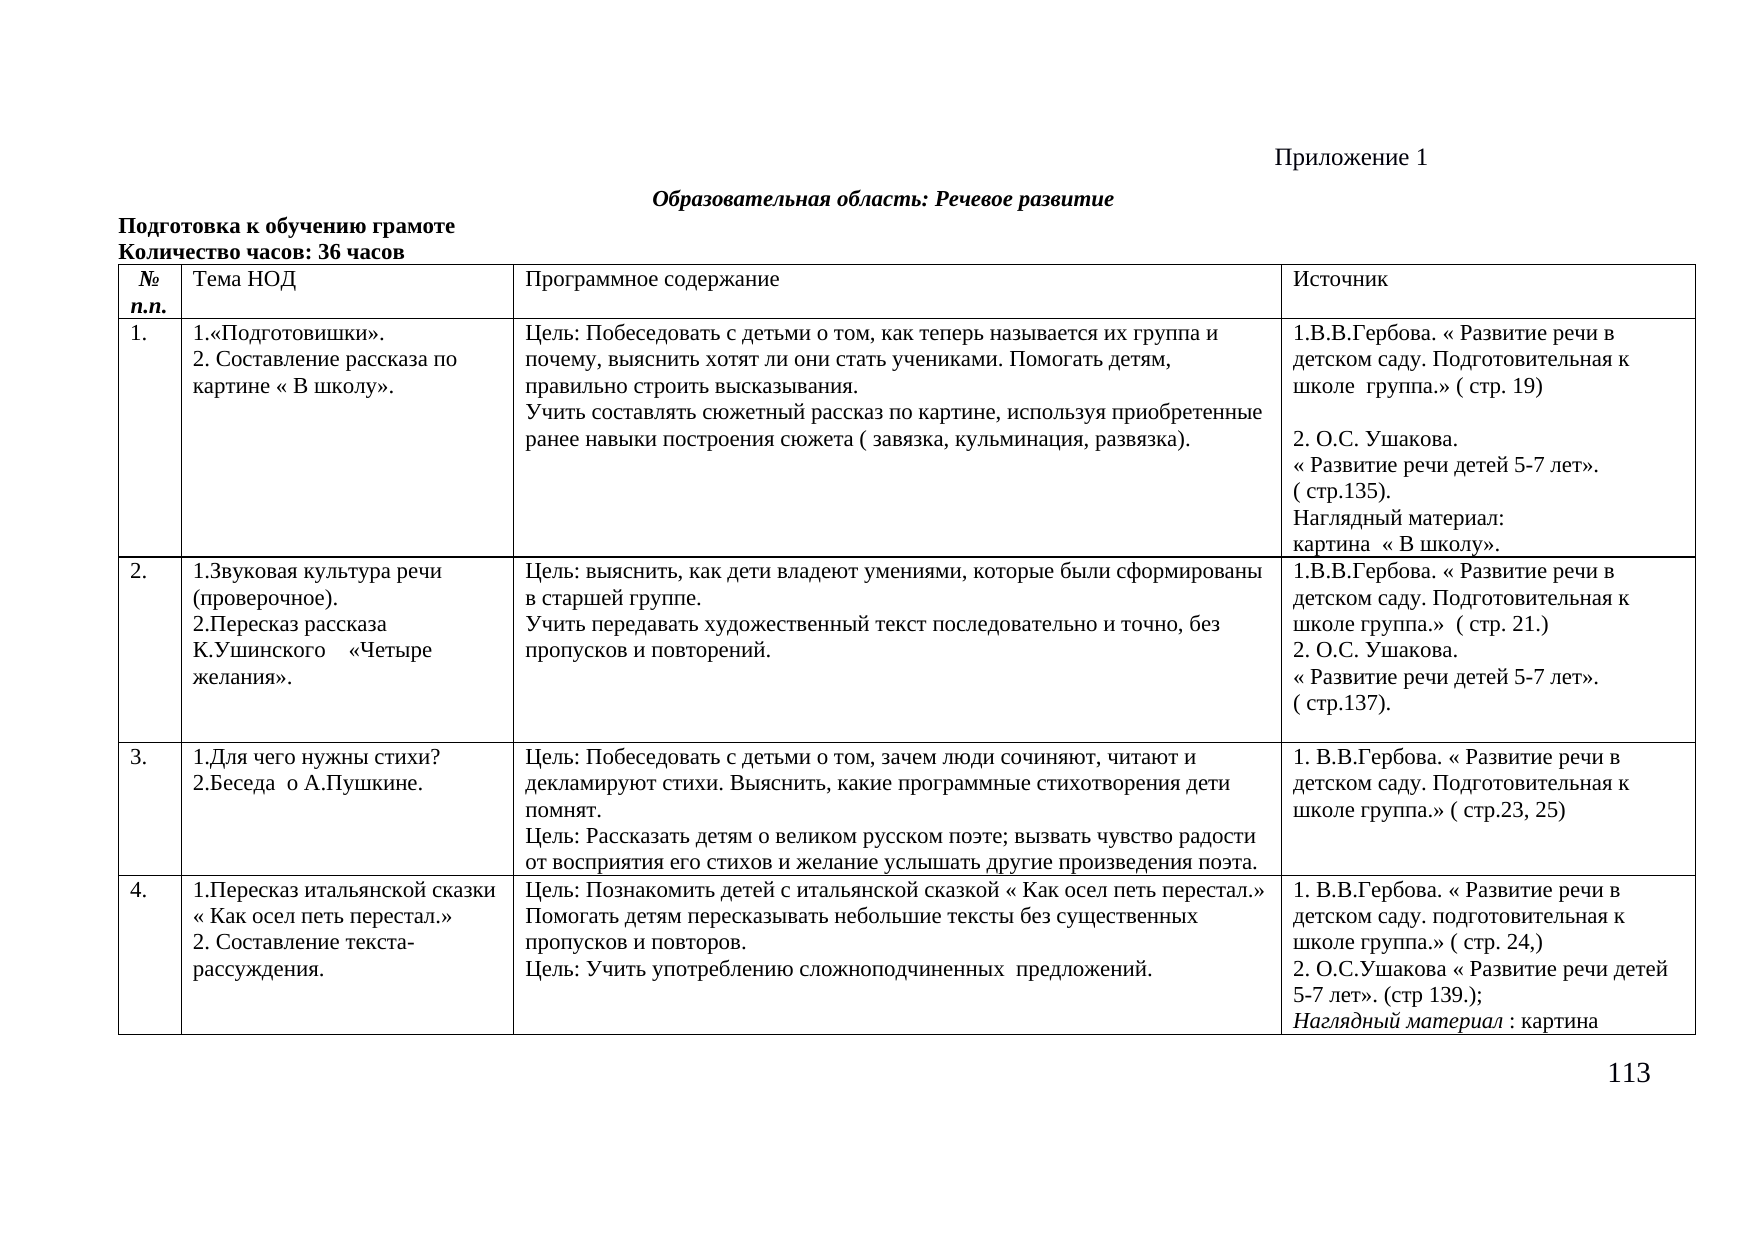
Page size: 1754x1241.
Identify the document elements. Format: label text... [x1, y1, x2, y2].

table_cell 4. [119, 876, 181, 1034]
table_header Источник [1282, 265, 1695, 318]
text Подготовка к обучению грамоте [118, 212, 1651, 238]
table_cell 1.В.В.Гербова. « Развитие речи в детском саду. Подготовительная к школе группа.» ( стр. 19) 2. О.С. Ушакова. « Развитие речи детей 5-7 лет». ( стр.135). Наглядный материал: картина « В школу». [1282, 319, 1695, 556]
table_cell 1.Звуковая культура речи (проверочное). 2.Пересказ рассказа К.Ушинского «Четыре желания». [182, 558, 513, 742]
table_cell 1.Для чего нужны стихи? 2.Беседа о А.Пушкине. [182, 743, 513, 875]
table_cell 3. [119, 743, 181, 875]
text Образовательная область: Речевое развитие [118, 185, 1651, 212]
table_cell Цель: Побеседовать с детьми о том, зачем люди сочиняют, читают и декламируют стихи. Выяснить, какие программные стихотворения дети помнят. Цель: Рассказать детям о великом русском поэте; вызвать чувство радости от восприятия его стихов и желание услышать другие произведения поэта. [514, 743, 1281, 875]
table_cell 1.В.В.Гербова. « Развитие речи в детском саду. Подготовительная к школе группа.» ( стр. 21.) 2. О.С. Ушакова. « Развитие речи детей 5-7 лет». ( стр.137). [1282, 558, 1695, 742]
table_header Программное содержание [514, 265, 1281, 318]
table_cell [514, 876, 1281, 1034]
table_cell Цель: Побеседовать с детьми о том, как теперь называется их группа и почему, выяснить хотят ли они стать учениками. Помогать детям, правильно строить высказывания. Учить составлять сюжетный рассказ по картине, используя приобретенные ранее навыки построения сюжета ( завязка, кульминация, развязка). [514, 319, 1281, 556]
table_cell 1. [119, 319, 181, 556]
text Приложение 1 [118, 142, 1651, 171]
text Количество часов: 36 часов [118, 238, 1651, 264]
table_cell 1. В.В.Гербова. « Развитие речи в детском саду. Подготовительная к школе группа.» ( стр.23, 25) [1282, 743, 1695, 875]
table_cell 2. [119, 558, 181, 742]
table_cell Цель: выяснить, как дети владеют умениями, которые были сформированы в старшей группе. Учить передавать художественный текст последовательно и точно, без пропусков и повторений. [514, 558, 1281, 742]
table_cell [182, 876, 513, 1034]
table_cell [1282, 876, 1695, 1034]
table_header № п.п. [119, 265, 181, 318]
table_header Тема НОД [182, 265, 513, 318]
table_cell 1.«Подготовишки». 2. Составление рассказа по картине « В школу». [182, 319, 513, 556]
